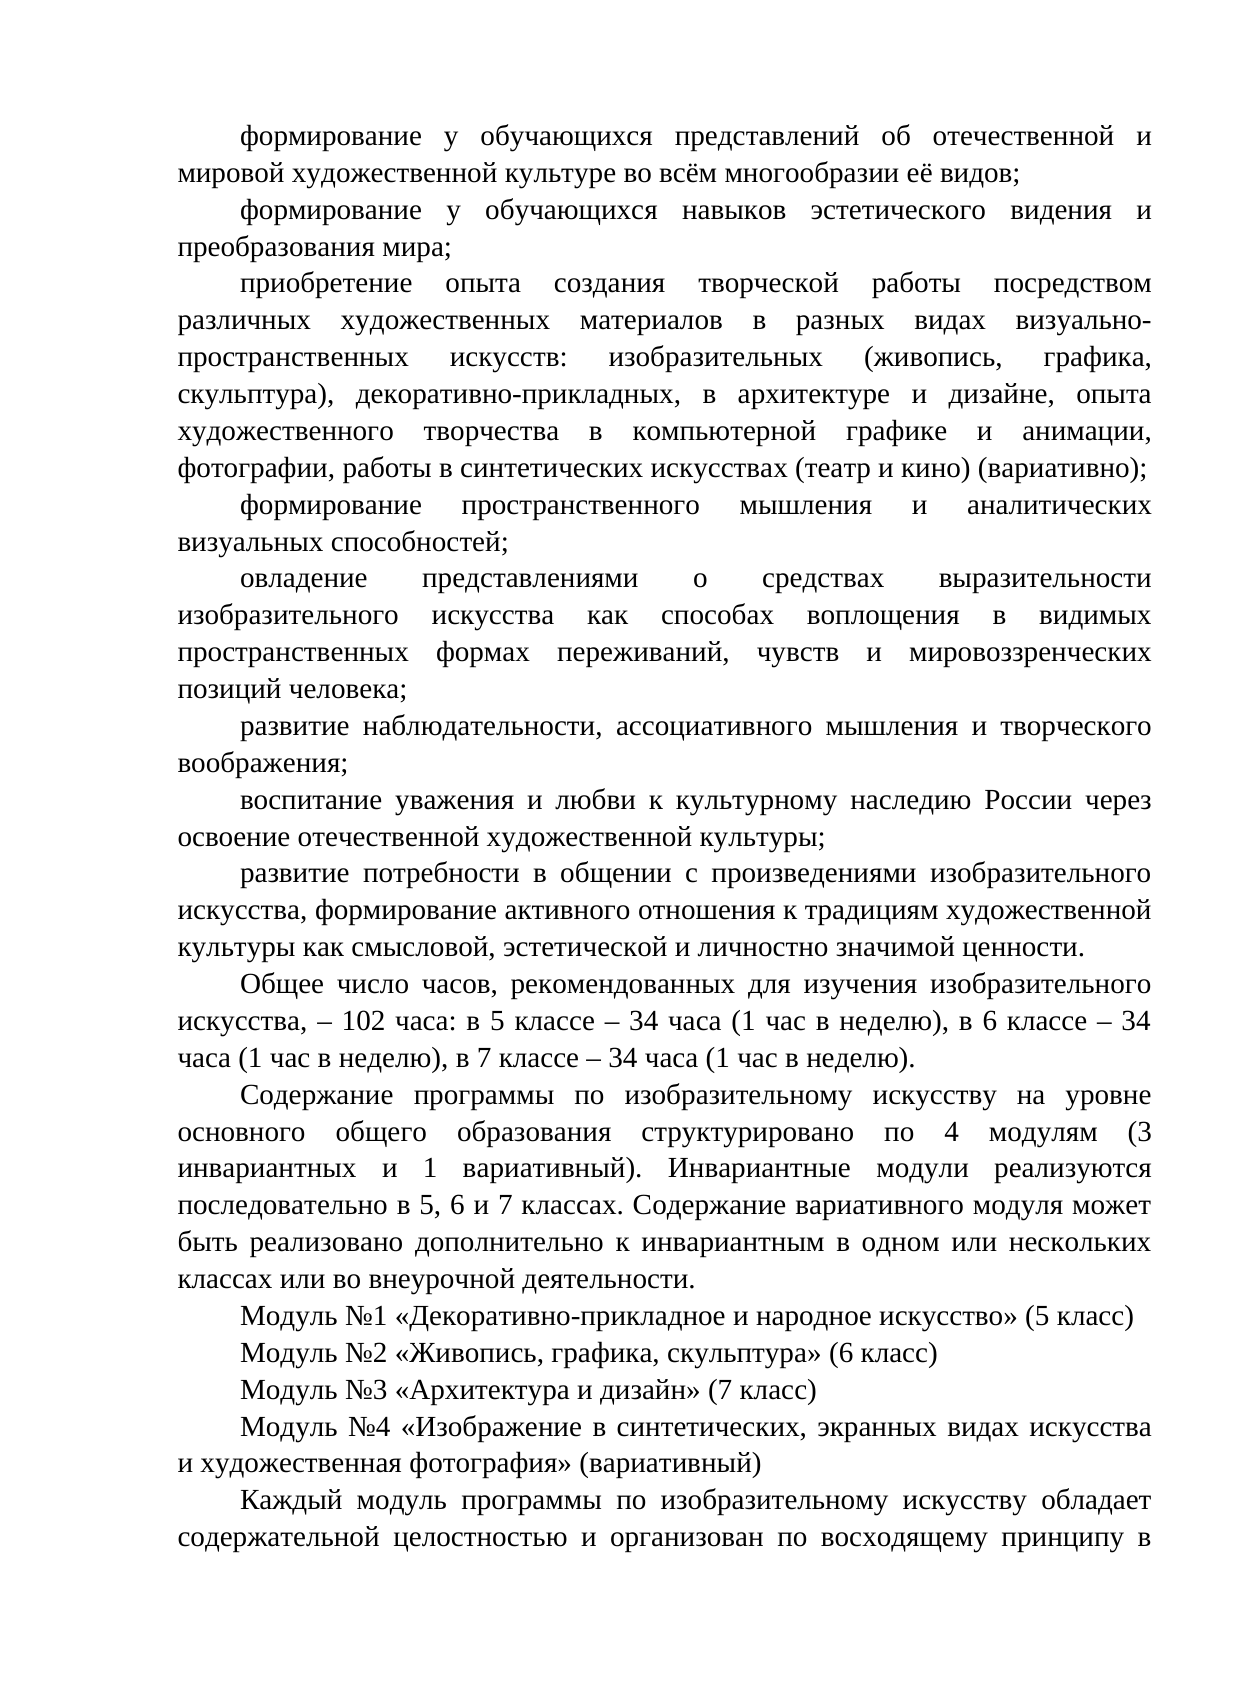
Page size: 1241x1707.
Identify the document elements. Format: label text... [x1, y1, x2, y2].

text формирование пространственного мышления и аналитических визуальных способностей; [177, 487, 1152, 557]
text ‌Общее число часов, рекомендованных для изучения изобразительного искусства, – 102 часа: в 5 классе – 34 часа (1 час в неделю), в 6 классе – 34 часа (1 час в неделю), в 7 классе – 34 часа (1 час в неделю).‌‌ [177, 966, 1152, 1073]
text Модуль №2 «Живопись, графика, скульптура» (6 класс) [177, 1335, 1152, 1368]
text формирование у обучающихся представлений об отечественной и мировой художественной культуре во всём многообразии её видов; [177, 118, 1152, 188]
text Модуль №4 «Изображение в синтетических, экранных видах искусства и художественная фотография» (вариативный) [177, 1409, 1152, 1479]
text формирование у обучающихся навыков эстетического видения и преобразования мира; [177, 192, 1152, 262]
text развитие наблюдательности, ассоциативного мышления и творческого воображения; [177, 708, 1152, 778]
text Модуль №1 «Декоративно-прикладное и народное искусство» (5 класс) [177, 1298, 1152, 1332]
text Модуль №3 «Архитектура и дизайн» (7 класс) [177, 1372, 1152, 1405]
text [177, 1482, 1152, 1553]
text приобретение опыта создания творческой работы посредством различных художественных материалов в разных видах визуально-пространственных искусств: изобразительных (живопись, графика, скульптура), декоративно-прикладных, в архитектуре и дизайне, опыта художественного творчества в компьютерной графике и анимации, фотографии, работы в синтетических искусствах (театр и кино) (вариативно); [177, 266, 1152, 483]
text Содержание программы по изобразительному искусству на уровне основного общего образования структурировано по 4 модулям (3 инвариантных и 1 вариативный). Инвариантные модули реализуются последовательно в 5, 6 и 7 классах. Содержание вариативного модуля может быть реализовано дополнительно к инвариантным в одном или нескольких классах или во внеурочной деятельности. [177, 1077, 1152, 1295]
text воспитание уважения и любви к культурному наследию России через освоение отечественной художественной культуры; [177, 782, 1152, 852]
text овладение представлениями о средствах выразительности изобразительного искусства как способах воплощения в видимых пространственных формах переживаний, чувств и мировоззренческих позиций человека; [177, 561, 1152, 705]
text развитие потребности в общении с произведениями изобразительного искусства, формирование активного отношения к традициям художественной культуры как смысловой, эстетической и личностно значимой ценности. [177, 856, 1152, 963]
